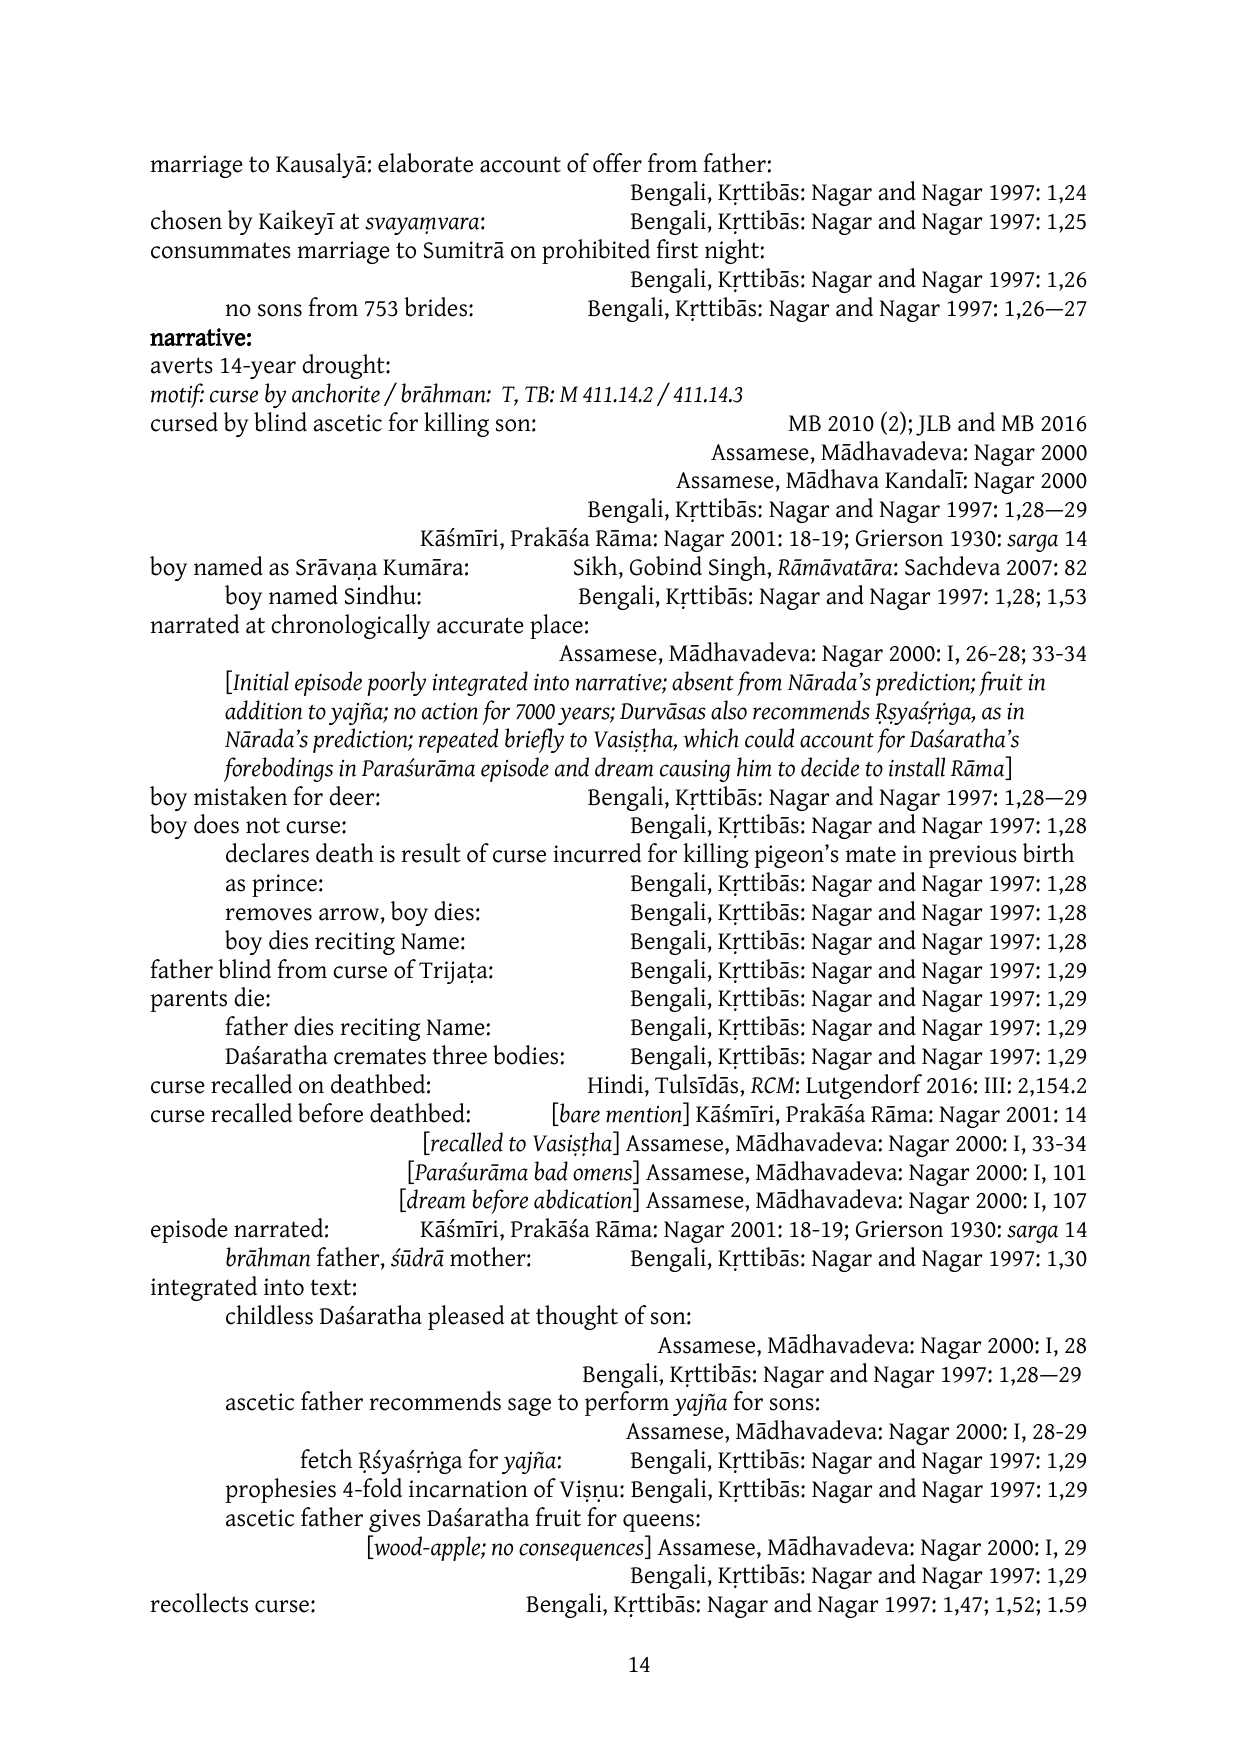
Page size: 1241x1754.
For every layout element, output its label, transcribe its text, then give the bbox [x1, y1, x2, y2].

text Bengali, Kṛttibās: Nagar and Nagar 1997: 1,28—29 [150, 496, 1090, 524]
text narrative: [150, 323, 1090, 352]
text Assamese, Mādhavadeva: Nagar 2000: I, 28-29 [150, 1418, 1090, 1447]
text Kāśmīri, Prakāśa Rāma: Nagar 2001: 18-19; Grierson 1930: sarga 14 [150, 524, 1090, 553]
text marriage to Kausalyā: elaborate account of offer from father: Bengali, Kṛttibās: Nagar and Nagar 1997: 1,24 [150, 150, 1090, 208]
text ascetic father gives Daśaratha fruit for queens: [150, 1504, 1090, 1533]
text integrated into text: [150, 1273, 1090, 1302]
text [Initial episode poorly integrated into narrative; absent from Nārada’s prediction; fruit in addition to yajña; no action for 7000 years; Durvāsas also recommends Ṛṣyaśṛṅga, as in Nārada’s prediction; repeated briefly to Vasiṣṭha, which could account for Daśaratha’s forebodings in Paraśurāma episode and dream causing him to decide to install Rāma] [150, 669, 1090, 783]
text motif: curse by anchorite / brāhman: T, TB: M 411.14.2 / 411.14.3 [150, 381, 1090, 409]
text recollects curse: Bengali, Kṛttibās: Nagar and Nagar 1997: 1,47; 1,52; 1.59 [150, 1591, 1090, 1620]
text declares death is result of curse incurred for killing pigeon’s mate in previous birth as prince: Bengali, Kṛttibās: Nagar and Nagar 1997: 1,28 [150, 841, 1090, 898]
text [wood-apple; no consequences] Assamese, Mādhavadeva: Nagar 2000: I, 29 [150, 1533, 1090, 1562]
text [recalled to Vasiṣṭha] Assamese, Mādhavadeva: Nagar 2000: I, 33-34 [150, 1129, 1090, 1158]
text father blind from curse of Trijaṭa: Bengali, Kṛttibās: Nagar and Nagar 1997: 1,29 [150, 956, 1090, 985]
text [Paraśurāma bad omens] Assamese, Mādhavadeva: Nagar 2000: I, 101 [dream before abdication] Assamese, Mādhavadeva: Nagar 2000: I, 107 [150, 1158, 1090, 1216]
text father dies reciting Name: Bengali, Kṛttibās: Nagar and Nagar 1997: 1,29 [150, 1014, 1090, 1043]
text chosen by Kaikeyī at svayaṃvara: Bengali, Kṛttibās: Nagar and Nagar 1997: 1,25 [150, 208, 1090, 237]
text ascetic father recommends sage to perform yajña for sons: [150, 1389, 1090, 1418]
text narrated at chronologically accurate place: Assamese, Mādhavadeva: Nagar 2000: I, 26-28; 33-34 [150, 611, 1090, 669]
text Daśaratha cremates three bodies: Bengali, Kṛttibās: Nagar and Nagar 1997: 1,29 [150, 1043, 1090, 1071]
text cursed by blind ascetic for killing son: MB 2010 (2); JLB and MB 2016 [150, 409, 1090, 438]
text Assamese, Mādhavadeva: Nagar 2000 [150, 438, 1090, 467]
text no sons from 753 brides: Bengali, Kṛttibās: Nagar and Nagar 1997: 1,26—27 [150, 294, 1090, 323]
text removes arrow, boy dies: Bengali, Kṛttibās: Nagar and Nagar 1997: 1,28 [150, 898, 1090, 927]
text prophesies 4-fold incarnation of Viṣṇu: Bengali, Kṛttibās: Nagar and Nagar 1997: 1,29 [150, 1475, 1090, 1504]
text fetch Ṛśyaśṛṅga for yajña: Bengali, Kṛttibās: Nagar and Nagar 1997: 1,29 [150, 1447, 1090, 1475]
text Assamese, Mādhava Kandalī: Nagar 2000 [150, 467, 1090, 496]
text Bengali, Kṛttibās: Nagar and Nagar 1997: 1,29 [150, 1562, 1090, 1591]
text consummates marriage to Sumitrā on prohibited first night: Bengali, Kṛttibās: Nagar and Nagar 1997: 1,26 [150, 237, 1090, 294]
text childless Daśaratha pleased at thought of son: Assamese, Mādhavadeva: Nagar 2000: I, 28 [150, 1302, 1090, 1360]
text boy does not curse: Bengali, Kṛttibās: Nagar and Nagar 1997: 1,28 [150, 812, 1090, 841]
text boy mistaken for deer: Bengali, Kṛttibās: Nagar and Nagar 1997: 1,28—29 [150, 783, 1090, 812]
text episode narrated: Kāśmīri, Prakāśa Rāma: Nagar 2001: 18-19; Grierson 1930: sarga 14 brāhman father, śūdrā mother: Bengali, Kṛttibās: Nagar and Nagar 1997: 1,30 [150, 1216, 1090, 1273]
text boy dies reciting Name: Bengali, Kṛttibās: Nagar and Nagar 1997: 1,28 [150, 927, 1090, 956]
text averts 14-year drought: [150, 352, 1090, 381]
text Bengali, Kṛttibās: Nagar and Nagar 1997: 1,28—29 [150, 1360, 1090, 1389]
text parents die: Bengali, Kṛttibās: Nagar and Nagar 1997: 1,29 [150, 985, 1090, 1014]
text boy named as Srāvaṇa Kumāra: Sikh, Gobind Singh, Rāmāvatāra: Sachdeva 2007: 82 [150, 553, 1090, 582]
text curse recalled before deathbed: [bare mention] Kāśmīri, Prakāśa Rāma: Nagar 2001: 14 [150, 1100, 1090, 1129]
text curse recalled on deathbed: Hindi, Tulsīdās, RCM: Lutgendorf 2016: III: 2,154.2 [150, 1071, 1090, 1100]
text boy named Sindhu: Bengali, Kṛttibās: Nagar and Nagar 1997: 1,28; 1,53 [150, 582, 1090, 611]
